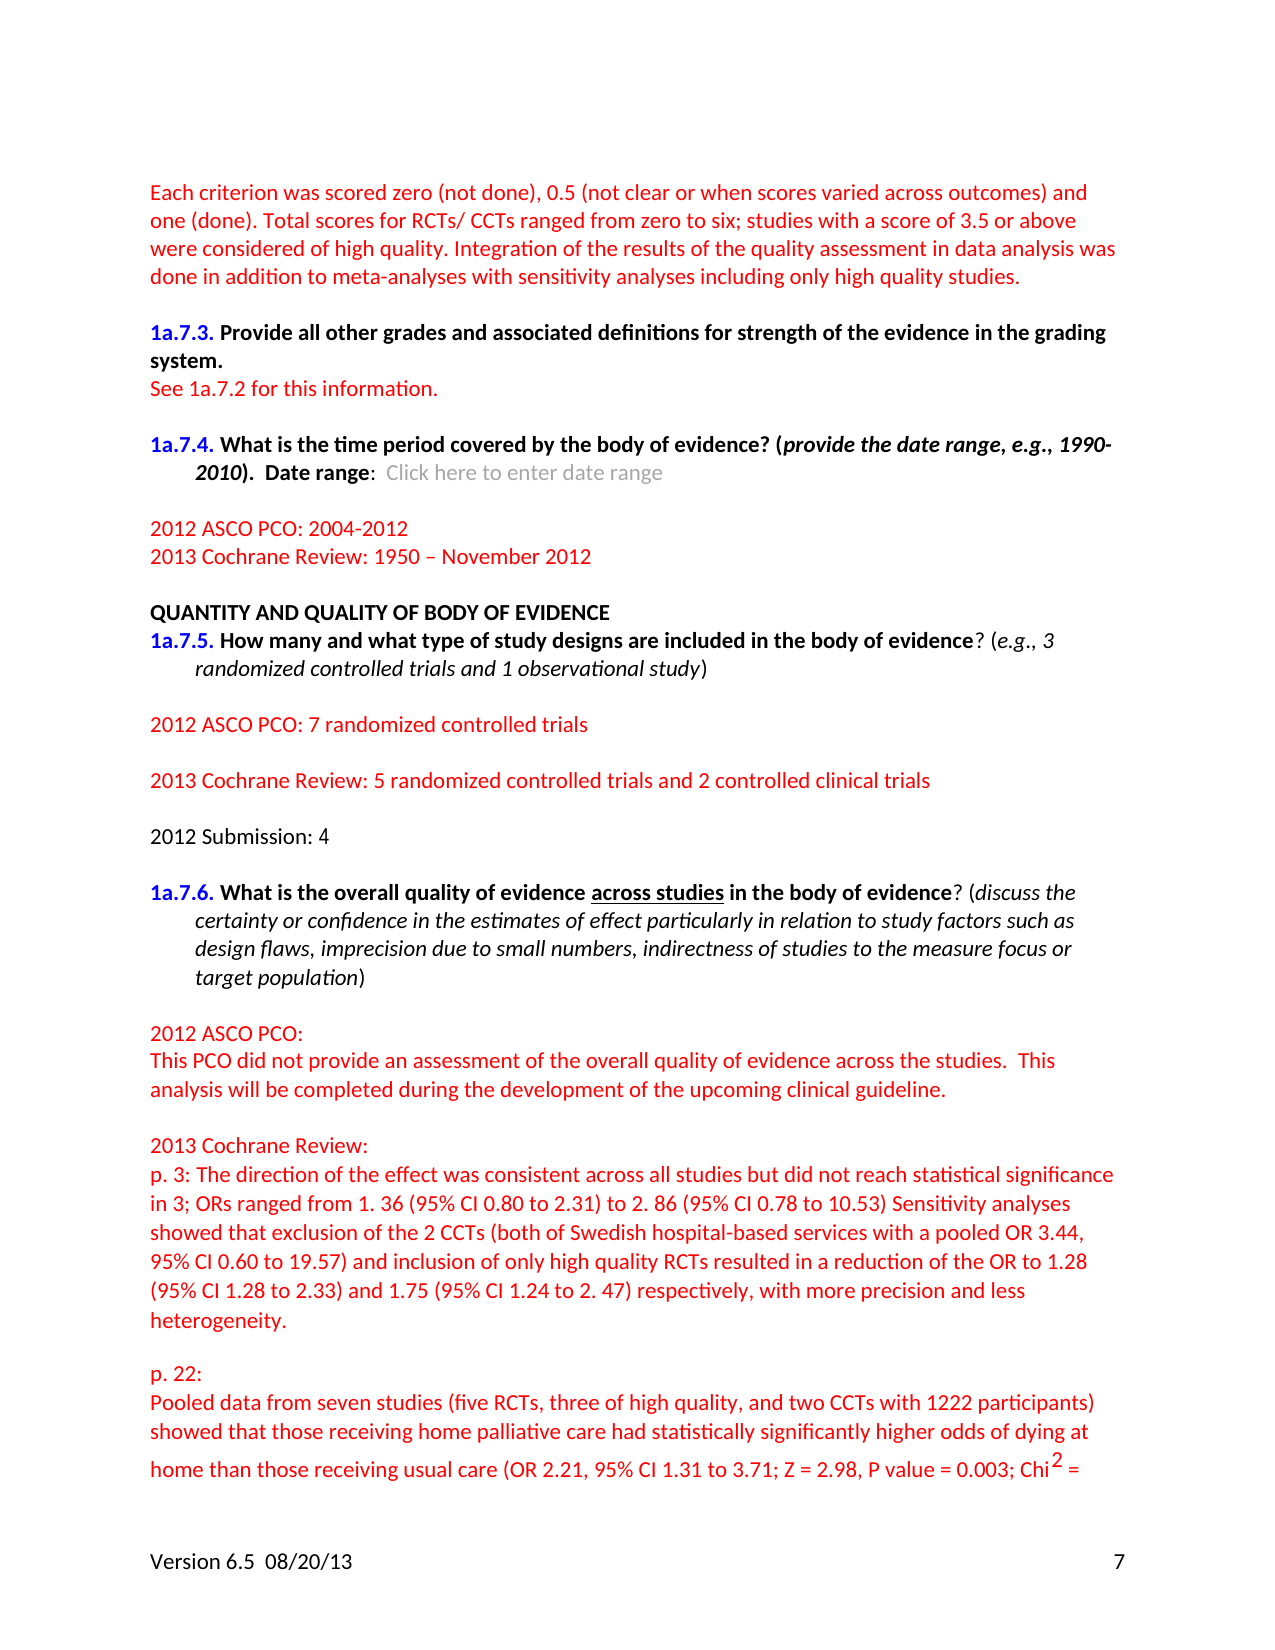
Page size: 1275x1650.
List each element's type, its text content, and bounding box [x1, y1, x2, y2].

text Each criterion was scored zero (not done), 0.5 (not clear or when scores varied across outcomes) and one (done). Total scores for RCTs/ CCTs ranged from zero to six; studies with a score of 3.5 or above were considered of high quality. Integration of the results of the quality assessment in data analysis was done in addition to meta-analyses with sensitivity analyses including only high quality studies. [150, 178, 1125, 290]
text 2012 ASCO PCO: 7 randomized controlled trials [150, 710, 1125, 738]
text 1a.7.5. How many and what type of study designs are included in the body of evidence? (e.g., 3 randomized controlled trials and 1 observational study) [150, 626, 1125, 682]
text 2012 Submission: 4 [150, 822, 1125, 851]
text p. 3: The direction of the effect was consistent across all studies but did not reach statistical significance in 3; ORs ranged from 1. 36 (95% CI 0.80 to 2.31) to 2. 86 (95% CI 0.78 to 10.53) Sensitivity analyses showed that exclusion of the 2 CCTs (both of Swedish hospital-based services with a pooled OR 3.44, 95% CI 0.60 to 19.57) and inclusion of only high quality RCTs resulted in a reduction of the OR to 1.28 (95% CI 1.28 to 2.33) and 1.75 (95% CI 1.24 to 2. 47) respectively, with more precision and less heterogeneity. [150, 1159, 1125, 1334]
text 2013 Cochrane Review: 5 randomized controlled trials and 2 controlled clinical trials [150, 766, 1125, 794]
text QUANTITY AND QUALITY OF BODY OF EVIDENCE [150, 598, 1125, 626]
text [150, 1387, 1125, 1483]
text 2012 ASCO PCO: 2004-2012 [150, 514, 1125, 542]
text 2013 Cochrane Review: [150, 1131, 1125, 1159]
text This PCO did not provide an assessment of the overall quality of evidence across the studies. This analysis will be completed during the development of the upcoming clinical guideline. [150, 1047, 1125, 1103]
text 2012 ASCO PCO: [150, 1019, 1125, 1047]
text 2013 Cochrane Review: 1950 – November 2012 [150, 542, 1125, 570]
text See 1a.7.2 for this information. [150, 374, 1125, 402]
text p. 22: [150, 1359, 1125, 1387]
text 1a.7.6. What is the overall quality of evidence across studies in the body of evidence? (discuss the certainty or confidence in the estimates of effect particularly in relation to study factors such as design flaws, imprecision due to small numbers, indirectness of studies to the measure focus or target population) [150, 878, 1125, 991]
text 1a.7.3. Provide all other grades and associated definitions for strength of the evidence in the grading system. [150, 318, 1125, 374]
text 1a.7.4. What is the time period covered by the body of evidence? (provide the date range, e.g., 1990-2010). Date range: [150, 430, 1125, 486]
